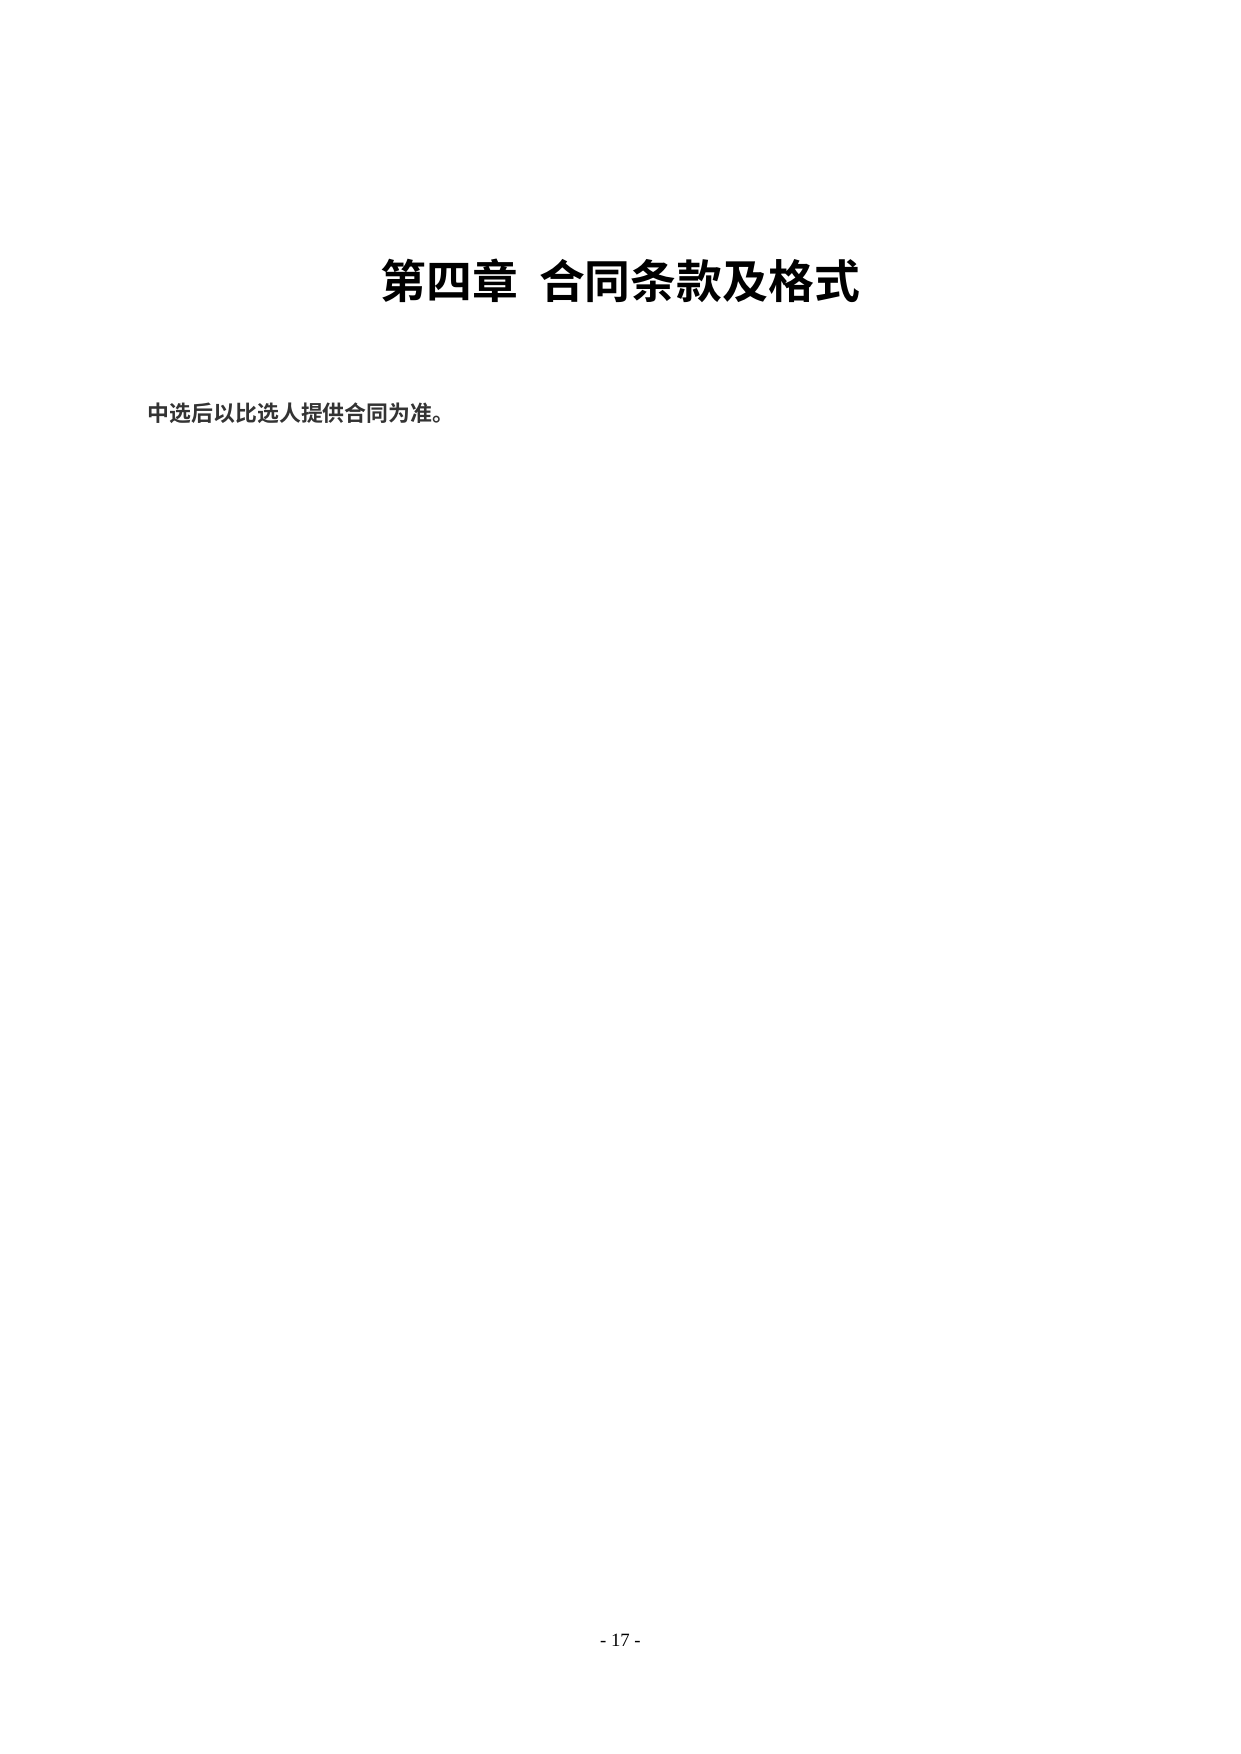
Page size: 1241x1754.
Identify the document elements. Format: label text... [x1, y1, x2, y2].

subtitle 第四章 合同条款及格式 [148, 230, 1092, 327]
subtitle 中选后以比选人提供合同为准。 [148, 396, 1092, 428]
